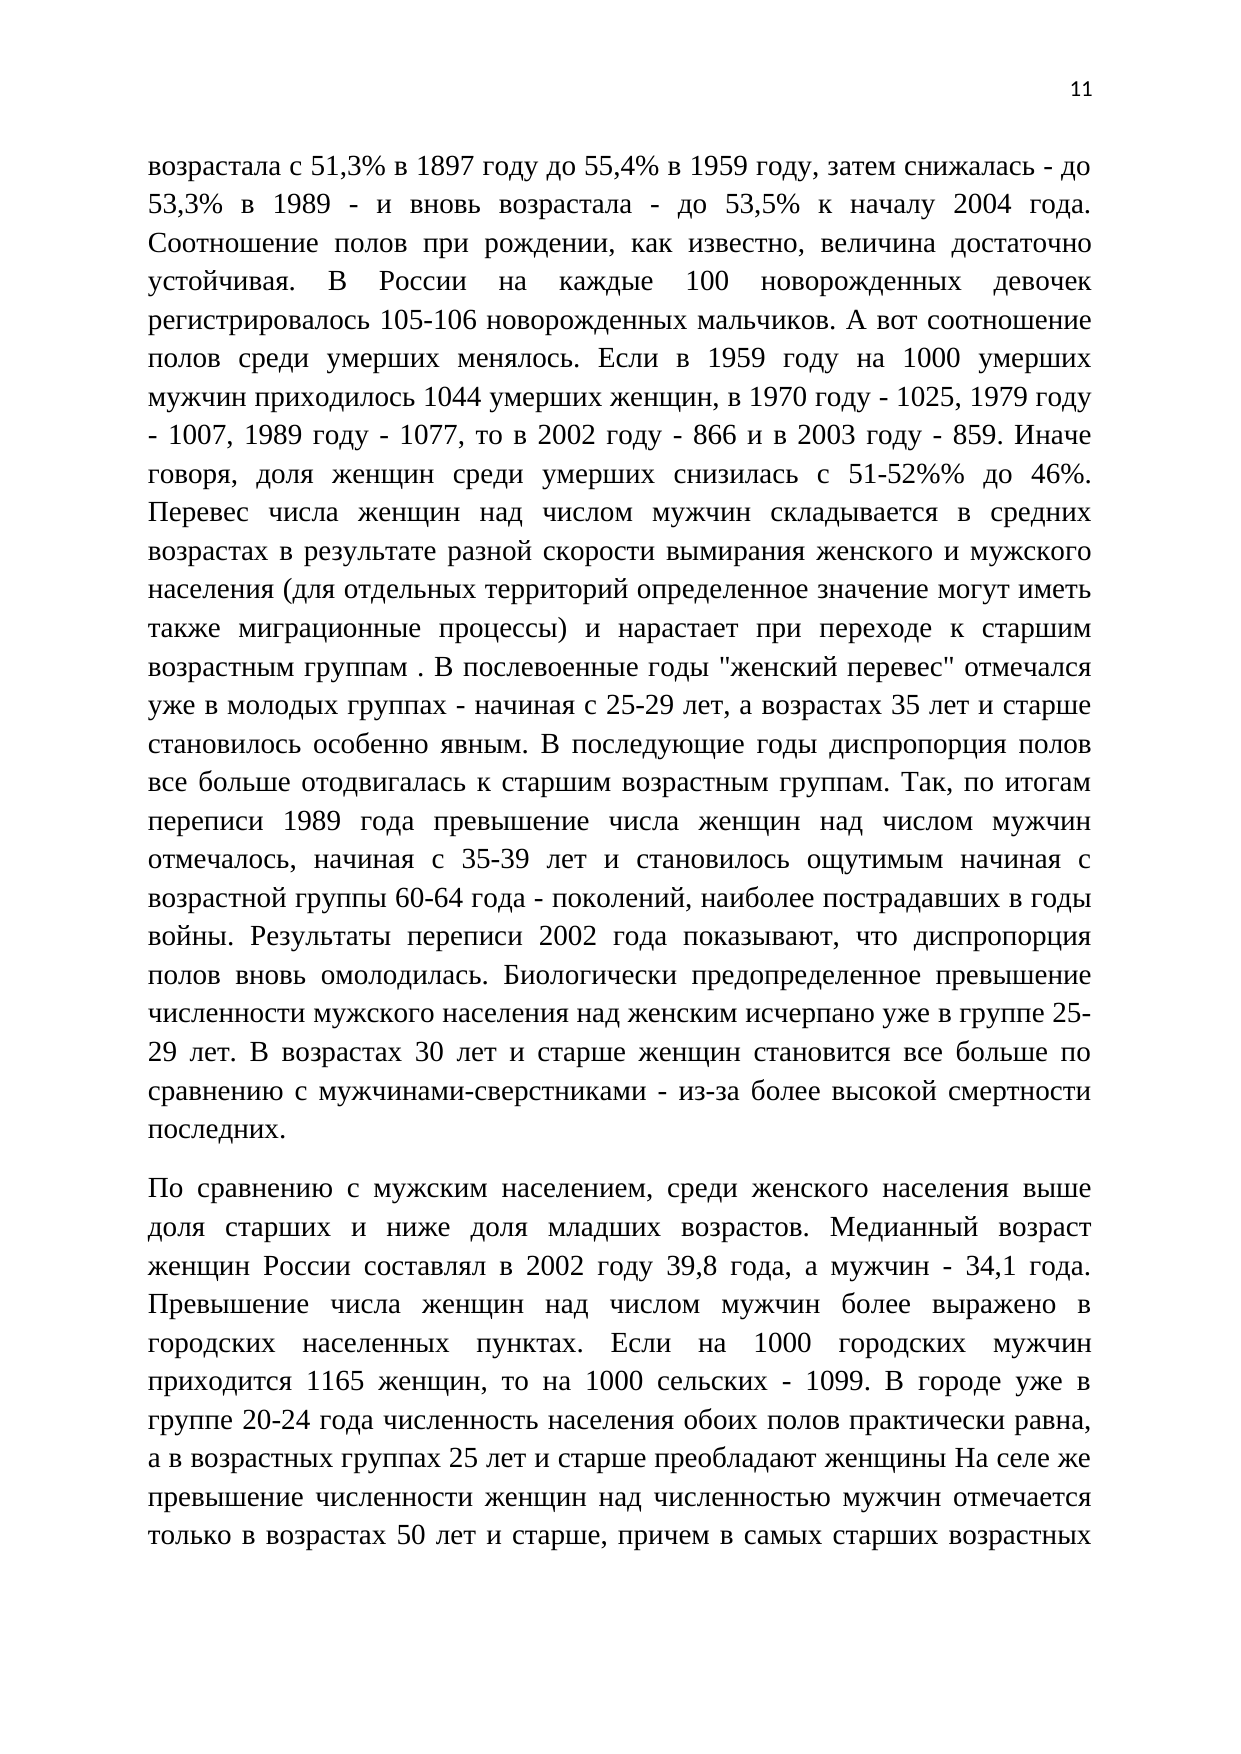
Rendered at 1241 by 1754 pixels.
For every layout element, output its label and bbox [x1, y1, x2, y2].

text [148, 1171, 1092, 1551]
text [148, 148, 1092, 1145]
